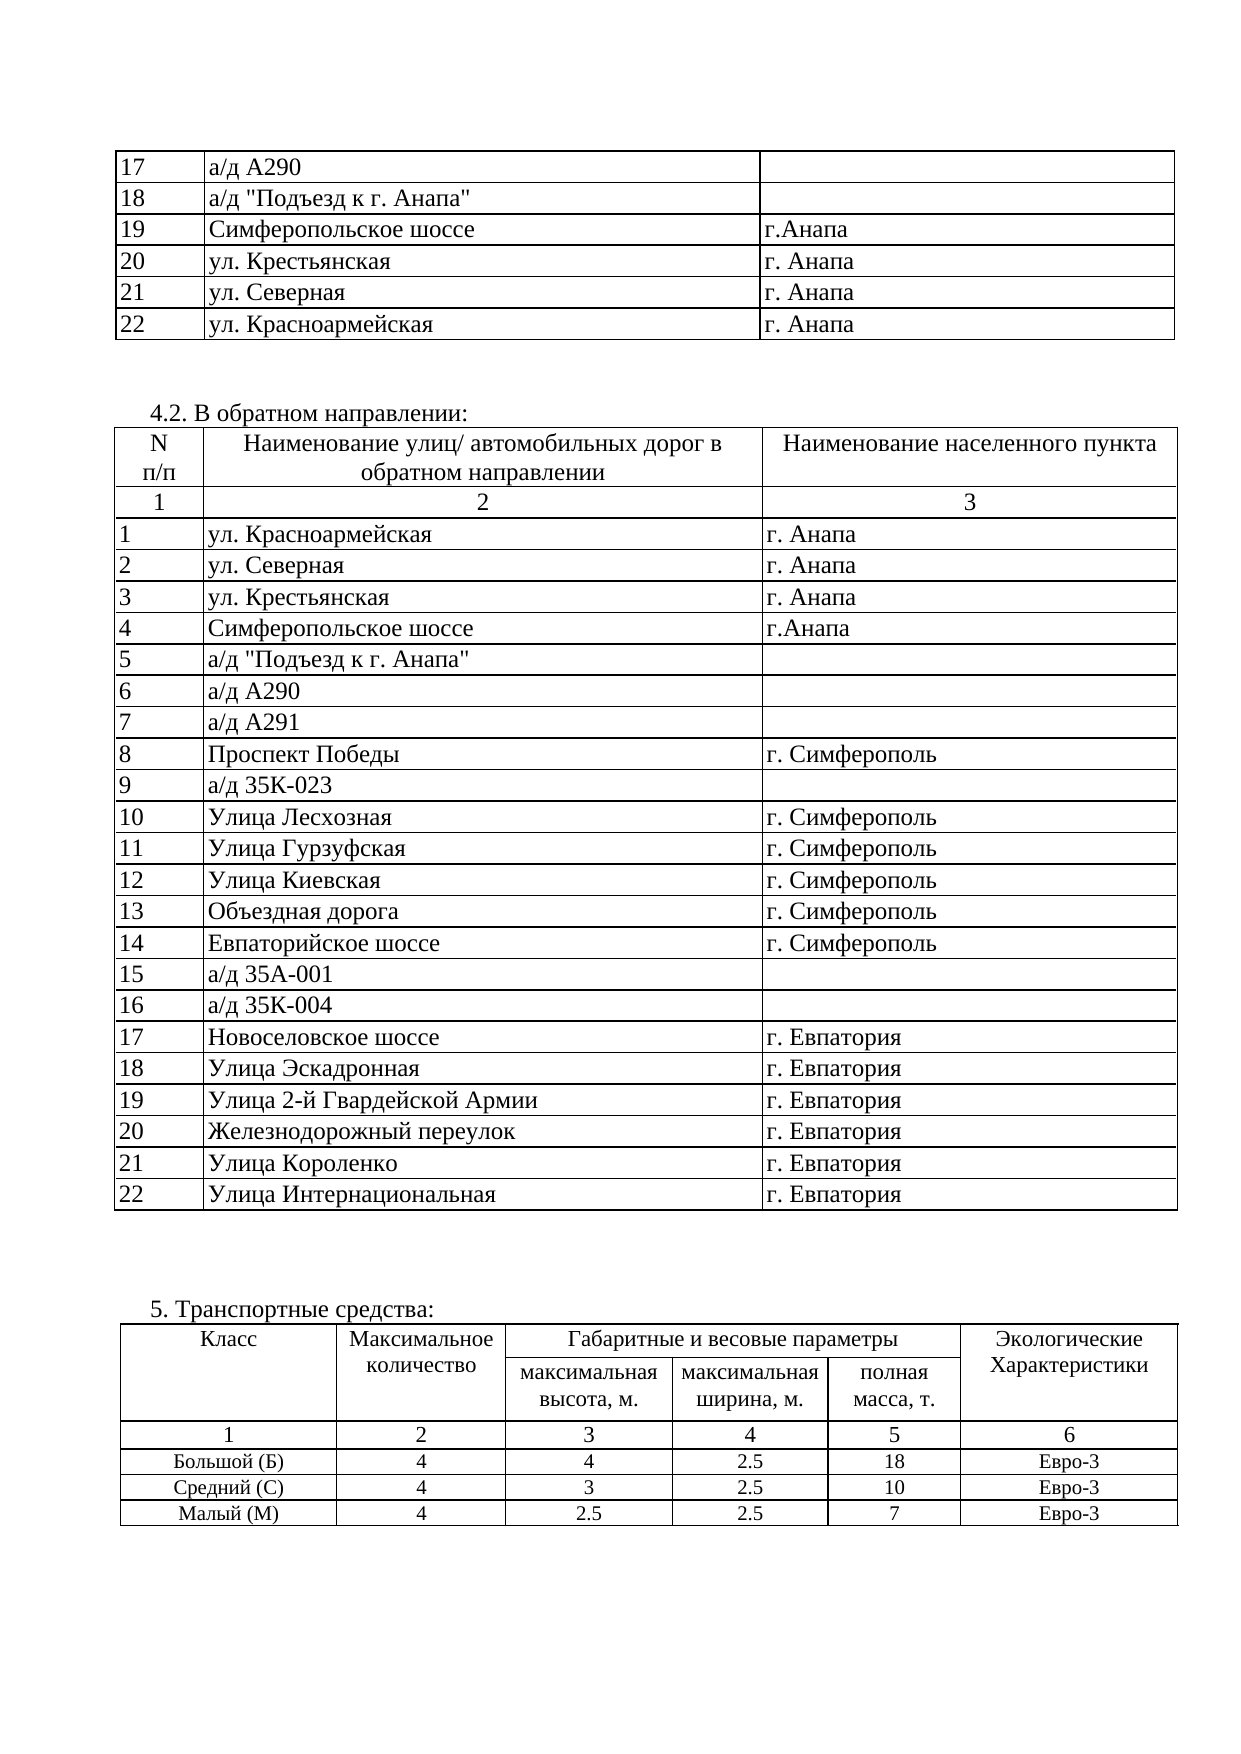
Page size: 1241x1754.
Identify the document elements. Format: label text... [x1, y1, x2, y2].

table_cell Симферопольское шоссе [205, 215, 759, 244]
table_cell 6 [115, 675, 203, 706]
table_cell г. Евпатория [763, 1020, 1177, 1052]
table_cell 4 [337, 1450, 505, 1473]
table_cell [761, 152, 1174, 181]
table_header Экологические Характеристики [961, 1325, 1177, 1420]
table_cell 2.5 [673, 1475, 827, 1499]
table_cell 21 [115, 1147, 203, 1178]
table_cell г. Анапа [763, 580, 1177, 611]
table_cell г. Анапа [763, 517, 1177, 548]
table_cell а/д А290 [205, 152, 759, 181]
table_cell Малый (М) [121, 1501, 336, 1525]
table_cell Объездная дорога [204, 896, 762, 926]
table_cell [763, 674, 1177, 706]
table_cell 1 [115, 518, 203, 548]
table_cell ул. Красноармейская [205, 309, 759, 339]
table_cell ул. Северная [205, 277, 759, 307]
table_cell 17 [115, 1021, 203, 1052]
table_cell 4 [337, 1501, 505, 1525]
table_cell 10 [115, 801, 203, 832]
table_cell Улица Гурзуфская [204, 833, 762, 863]
table_cell 22 [117, 309, 204, 339]
table_cell 16 [115, 990, 203, 1020]
table_cell 20 [117, 246, 204, 276]
table_cell Евро-3 [961, 1475, 1177, 1499]
table_cell 3 [506, 1475, 672, 1499]
table_cell г. Евпатория [763, 1115, 1177, 1146]
table_header Наименование населенного пункта [763, 428, 1177, 486]
table_cell 2 [115, 550, 203, 580]
table_cell 12 [115, 864, 203, 894]
table_cell [761, 183, 1174, 213]
table_cell г. Евпатория [763, 1083, 1177, 1115]
table_cell г. Анапа [763, 549, 1177, 580]
table_cell 13 [115, 896, 203, 926]
table_cell 22 [115, 1179, 203, 1209]
table_cell [763, 769, 1177, 800]
table_cell [763, 989, 1177, 1020]
table_header Максимальное количество [337, 1325, 505, 1420]
table_cell Евпаторийское шоссе [204, 928, 762, 957]
table_cell г.Анапа [761, 215, 1174, 244]
table_cell ул. Северная [204, 550, 762, 580]
table_cell 18 [829, 1450, 960, 1473]
table_cell 18 [117, 183, 204, 213]
table_cell [763, 706, 1177, 737]
table_cell 2 [337, 1422, 505, 1448]
table_cell Улица Киевская [204, 865, 762, 894]
table_cell Новоселовское шоссе [204, 1022, 762, 1052]
table_cell г. Евпатория [763, 1178, 1177, 1209]
table_cell 15 [115, 959, 203, 989]
table_cell а/д А290 [204, 676, 762, 706]
table_cell 4 [506, 1450, 672, 1473]
table_cell г. Анапа [761, 246, 1174, 276]
table_cell 7 [115, 707, 203, 737]
table_cell 5 [115, 644, 203, 674]
table_cell Железнодорожный переулок [204, 1116, 762, 1146]
table_cell ул. Красноармейская [204, 519, 762, 548]
table_cell 9 [115, 770, 203, 800]
table_cell Евро-3 [961, 1501, 1177, 1525]
text 5. Транспортные средства: [150, 1294, 1090, 1323]
table_cell г.Анапа [763, 611, 1177, 643]
table_cell г. Симферополь [763, 926, 1177, 957]
table_cell 10 [829, 1475, 960, 1499]
table_cell максимальная высота, м. [506, 1358, 672, 1420]
table_cell 19 [117, 215, 204, 244]
table_cell г. Евпатория [763, 1146, 1177, 1178]
table_cell 2 [204, 487, 762, 517]
table_cell ул. Крестьянская [205, 246, 759, 276]
table_cell 2.5 [506, 1501, 672, 1525]
table_cell 3 [115, 581, 203, 611]
table_header Габаритные и весовые параметры [506, 1325, 960, 1357]
table_cell 14 [115, 927, 203, 957]
table_cell а/д 35К-004 [204, 991, 762, 1020]
table_cell г. Симферополь [763, 863, 1177, 894]
table_cell 1 [121, 1422, 336, 1448]
table_cell 3 [506, 1422, 672, 1448]
table_header N п/п [115, 428, 203, 486]
table_cell ул. Крестьянская [204, 582, 762, 611]
table_cell г. Симферополь [763, 800, 1177, 832]
table_cell г. Анапа [761, 309, 1174, 339]
table_cell [763, 958, 1177, 989]
table_cell г. Евпатория [763, 1052, 1177, 1083]
table_header Класс [121, 1325, 336, 1420]
table_cell 2.5 [673, 1501, 827, 1525]
table_cell 2.5 [673, 1450, 827, 1473]
table_cell 11 [115, 833, 203, 863]
table_cell 1 [115, 487, 203, 517]
table_cell а/д 35К-023 [204, 770, 762, 800]
table_cell 19 [115, 1084, 203, 1115]
table_cell максимальная ширина, м. [673, 1358, 827, 1420]
table_cell 20 [115, 1116, 203, 1146]
table_cell Евро-3 [961, 1450, 1177, 1473]
table_cell Улица Интернациональная [204, 1179, 762, 1209]
table_cell Улица Короленко [204, 1148, 762, 1178]
table_cell 18 [115, 1053, 203, 1083]
text 4.2. В обратном направлении: [150, 398, 1090, 427]
table_cell Средний (С) [121, 1475, 336, 1499]
table_cell г. Симферополь [763, 895, 1177, 926]
table_cell 17 [117, 152, 204, 181]
table_cell 4 [337, 1475, 505, 1499]
table_cell Улица 2-й Гвардейской Армии [204, 1085, 762, 1115]
table_cell г. Симферополь [763, 832, 1177, 863]
table_cell Большой (Б) [121, 1450, 336, 1473]
table_cell 6 [961, 1422, 1177, 1448]
table_cell 8 [115, 738, 203, 769]
table_cell 5 [829, 1422, 960, 1448]
table_cell полная масса, т. [829, 1358, 960, 1420]
table_cell а/д "Подъезд к г. Анапа" [205, 183, 759, 213]
table_cell а/д А291 [204, 707, 762, 737]
table_header Наименование улиц/ автомобильных дорог в обратном направлении [204, 428, 762, 486]
table_cell 4 [673, 1422, 827, 1448]
table_cell 7 [829, 1501, 960, 1525]
table_cell а/д 35А-001 [204, 959, 762, 989]
table_cell Проспект Победы [204, 739, 762, 769]
table_cell 21 [117, 277, 204, 307]
table_cell г. Симферополь [763, 737, 1177, 769]
table_cell Улица Эскадронная [204, 1053, 762, 1083]
table_cell г. Анапа [761, 277, 1174, 307]
table_cell Симферопольское шоссе [204, 613, 762, 643]
table_cell а/д "Подъезд к г. Анапа" [204, 645, 762, 674]
table_cell 4 [115, 613, 203, 643]
table_cell [763, 643, 1177, 674]
table_cell 3 [763, 486, 1177, 517]
table_cell Улица Лесхозная [204, 802, 762, 832]
